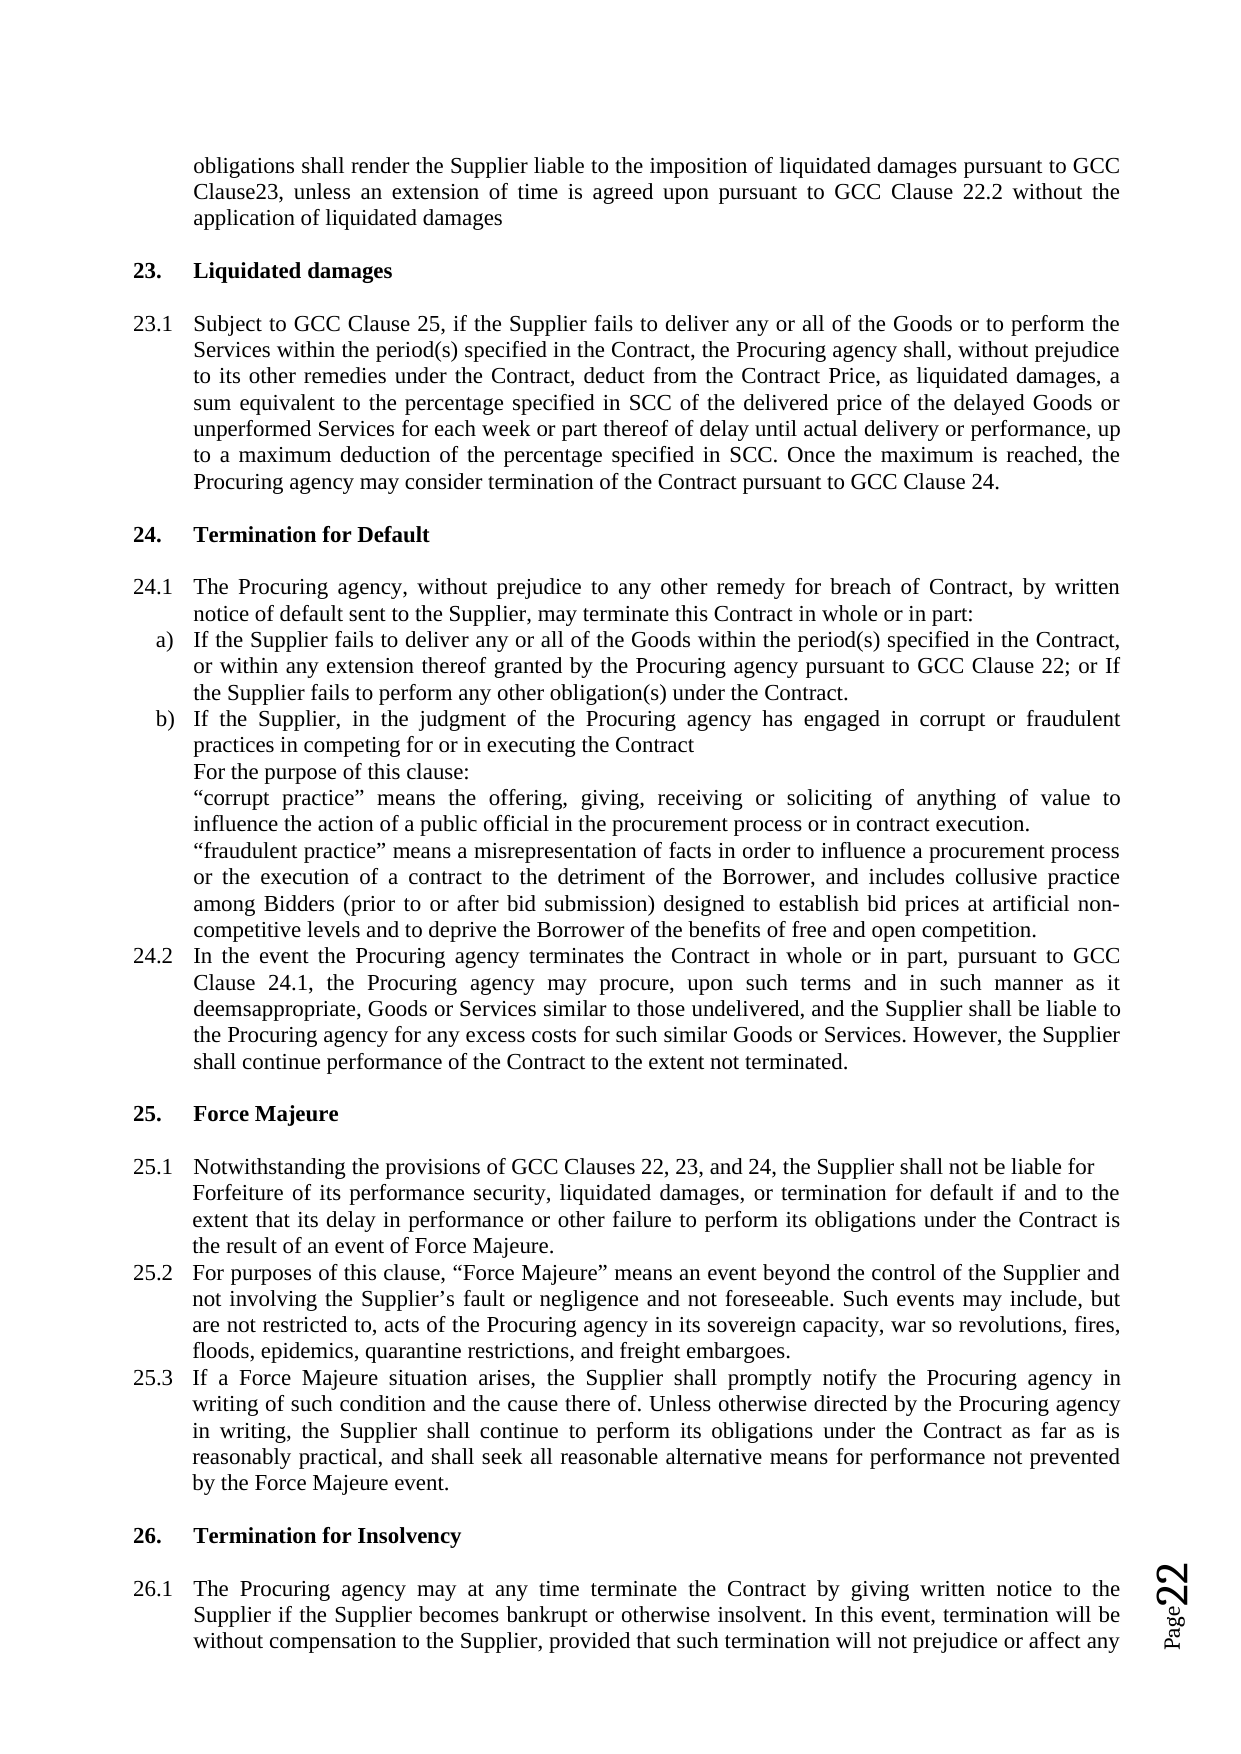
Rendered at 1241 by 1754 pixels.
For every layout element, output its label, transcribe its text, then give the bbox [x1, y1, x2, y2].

list Force Majeure [133, 1100, 1122, 1127]
text 25.3 If a Force Majeure situation arises, the Supplier shall promptly notify the Procuring agency in writing of such condition and the cause there of. Unless otherwise directed by the Procuring agency in writing, the Supplier shall continue to perform its obligations under the Contract as far as is reasonably practical, and shall seek all reasonable alternative means for performance not prevented by the Force Majeure event. [133, 1364, 1122, 1496]
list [133, 1575, 1122, 1654]
list Termination for Insolvency [133, 1522, 1087, 1548]
text 24.1 The Procuring agency, without prejudice to any other remedy for breach of Contract, by written notice of default sent to the Supplier, may terminate this Contract in whole or in part: [133, 573, 1122, 626]
text For the purpose of this clause: [118, 758, 1122, 784]
text 25.2 For purposes of this clause, “Force Majeure” means an event beyond the control of the Supplier and not involving the Supplier’s fault or negligence and not foreseeable. Such events may include, but are not restricted to, acts of the Procuring agency in its sovereign capacity, war so revolutions, fires, floods, epidemics, quarantine restrictions, and freight embargoes. [133, 1258, 1122, 1364]
list Subject to GCC Clause 25, if the Supplier fails to deliver any or all of the Goods or to perform the Services within the period(s) specified in the Contract, the Procuring agency shall, without prejudice to its other remedies under the Contract, deduct from the Contract Price, as liquidated damages, a sum equivalent to the percentage specified in SCC of the delivered price of the delayed Goods or unperformed Services for each week or part thereof of delay until actual delivery or performance, up to a maximum deduction of the percentage specified in SCC. Once the maximum is reached, the Procuring agency may consider termination of the Contract pursuant to GCC Clause 24. [133, 310, 1122, 494]
text “fraudulent practice” means a misrepresentation of facts in order to influence a procurement process or the execution of a contract to the detriment of the Borrower, and includes collusive practice among Bidders (prior to or after bid submission) designed to establish bid prices at artificial non-competitive levels and to deprive the Borrower of the benefits of free and open competition. [193, 837, 1122, 942]
text 24.2 In the event the Procuring agency terminates the Contract in whole or in part, pursuant to GCC Clause 24.1, the Procuring agency may procure, upon such terms and in such manner as it deemsappropriate, Goods or Services similar to those undelivered, and the Supplier shall be liable to the Procuring agency for any excess costs for such similar Goods or Services. However, the Supplier shall continue performance of the Contract to the extent not terminated. [133, 942, 1122, 1074]
text Forfeiture of its performance security, liquidated damages, or termination for default if and to the extent that its delay in performance or other failure to perform its obligations under the Contract is the result of an event of Force Majeure. [192, 1179, 1122, 1258]
list Termination for Default [133, 521, 1122, 547]
text “corrupt practice” means the offering, giving, receiving or soliciting of anything of value to influence the action of a public official in the procurement process or in contract execution. [193, 784, 1122, 837]
list Liquidated damages [133, 257, 1122, 283]
text 25.1 Notwithstanding the provisions of GCC Clauses 22, 23, and 24, the Supplier shall not be liable for [133, 1153, 1122, 1179]
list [133, 152, 1122, 231]
list If the Supplier, in the judgment of the Procuring agency has engaged in corrupt or fraudulent practices in competing for or in executing the Contract [156, 705, 1122, 758]
list If the Supplier fails to deliver any or all of the Goods within the period(s) specified in the Contract, or within any extension thereof granted by the Procuring agency pursuant to GCC Clause 22; or If the Supplier fails to perform any other obligation(s) under the Contract. [156, 626, 1122, 705]
